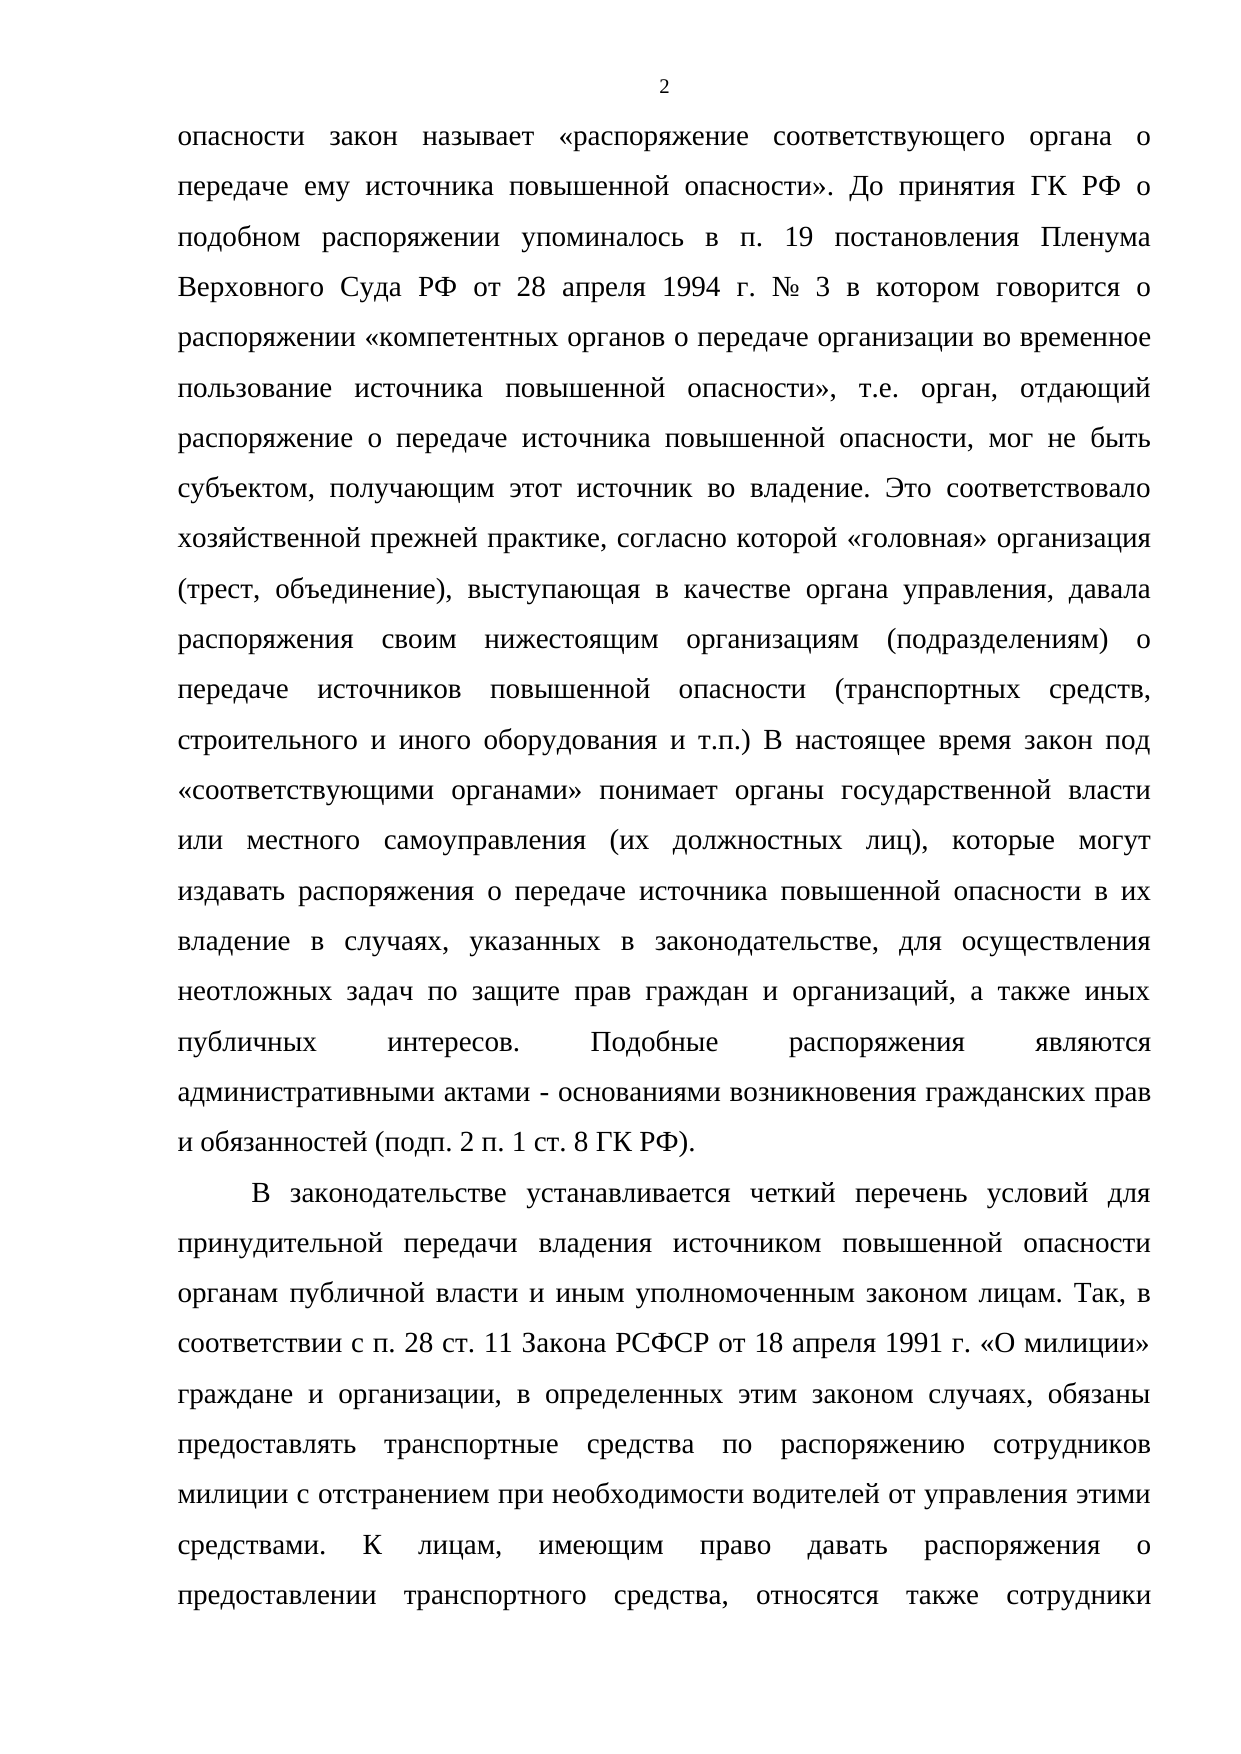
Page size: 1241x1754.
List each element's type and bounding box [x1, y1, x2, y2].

text [177, 1175, 1152, 1611]
text [177, 118, 1152, 1158]
